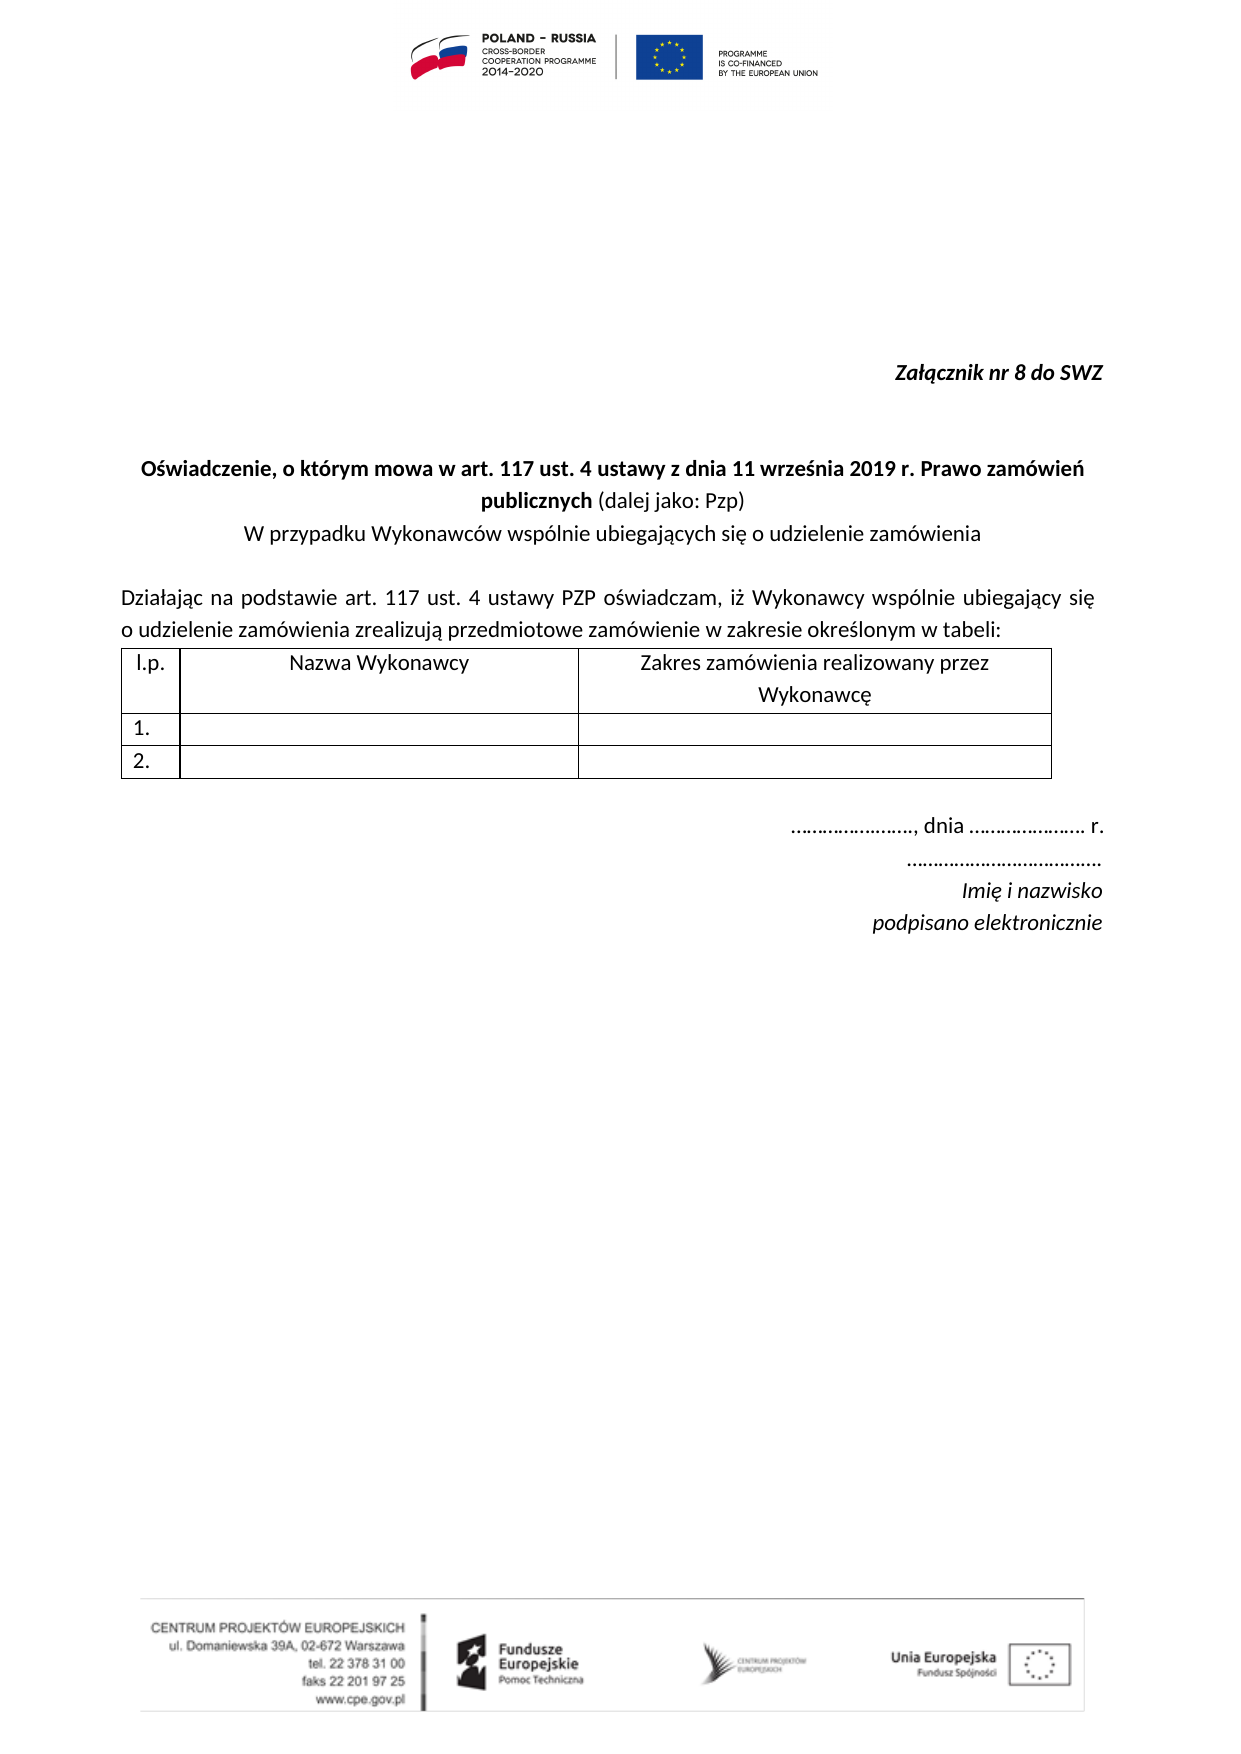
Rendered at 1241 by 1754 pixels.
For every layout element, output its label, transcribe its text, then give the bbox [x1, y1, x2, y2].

table_header l.p. [122, 649, 179, 712]
picture [140, 1598, 1086, 1713]
picture [392, 0, 834, 111]
text ………………………………. [121, 844, 1105, 872]
table_header Zakres zamówienia realizowany przez Wykonawcę [579, 649, 1051, 712]
table_cell [579, 714, 1051, 745]
text …………….……., dnia …………………. r. [121, 812, 1105, 839]
text podpisano elektronicznie [150, 908, 1105, 936]
text Oświadczenie, o którym mowa w art. 117 ust. 4 ustawy z dnia 11 września 2019 r. Prawo zamówień publicznych (dalej jako: Pzp) [121, 454, 1105, 514]
text Działając na podstawie art. 117 ust. 4 ustawy PZP oświadczam, iż Wykonawcy wspólnie ubiegający się o udzielenie zamówienia zrealizują przedmiotowe zamówienie w zakresie określonym w tabeli: [121, 583, 1105, 643]
text Załącznik nr 8 do SWZ [121, 358, 1105, 386]
table_cell [181, 746, 578, 778]
table_cell 2. [122, 746, 179, 778]
table_header Nazwa Wykonawcy [181, 649, 578, 712]
text Imię i nazwisko [121, 876, 1105, 904]
table_cell [579, 746, 1051, 778]
text W przypadku Wykonawców wspólnie ubiegających się o udzielenie zamówienia [121, 519, 1105, 547]
table_cell [181, 714, 578, 745]
table_cell 1. [122, 714, 179, 745]
